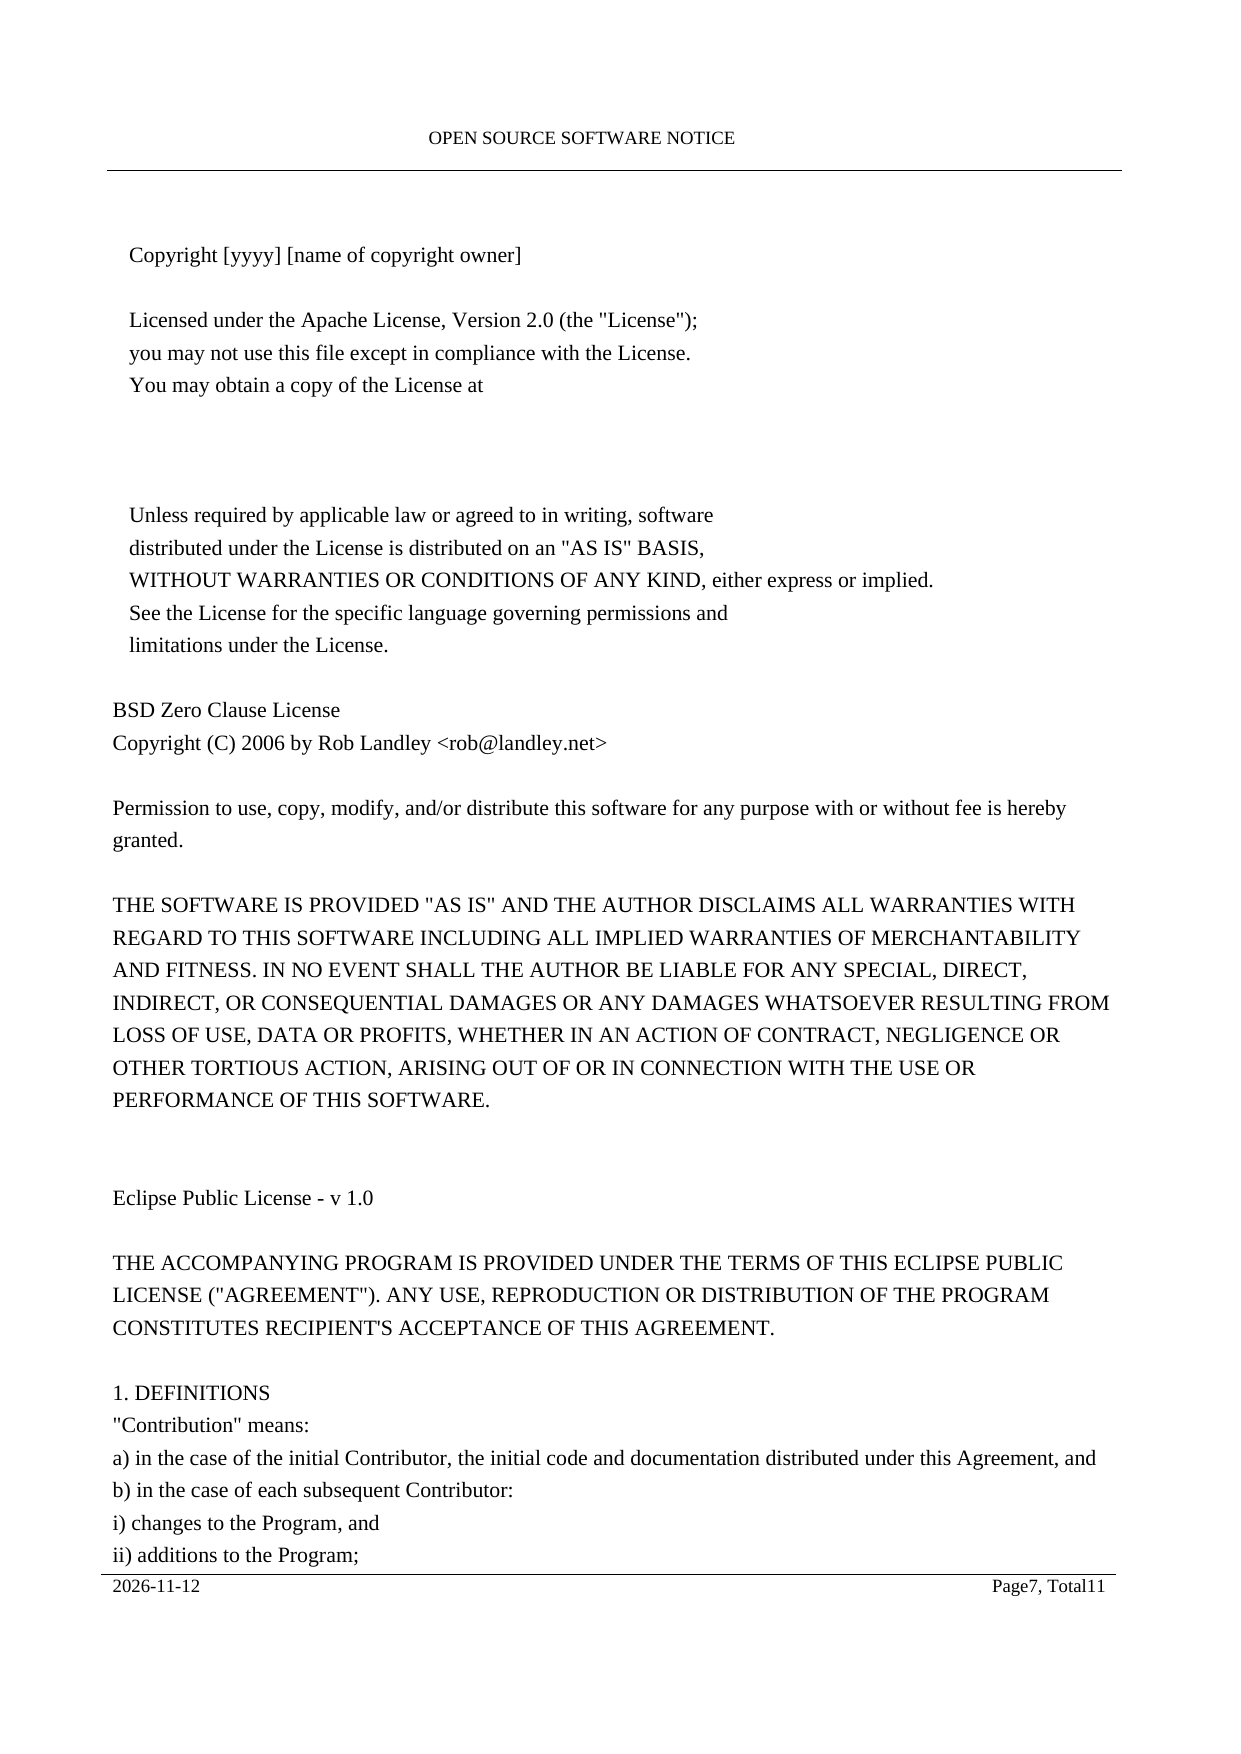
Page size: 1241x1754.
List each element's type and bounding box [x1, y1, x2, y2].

text [112, 206, 1128, 1571]
